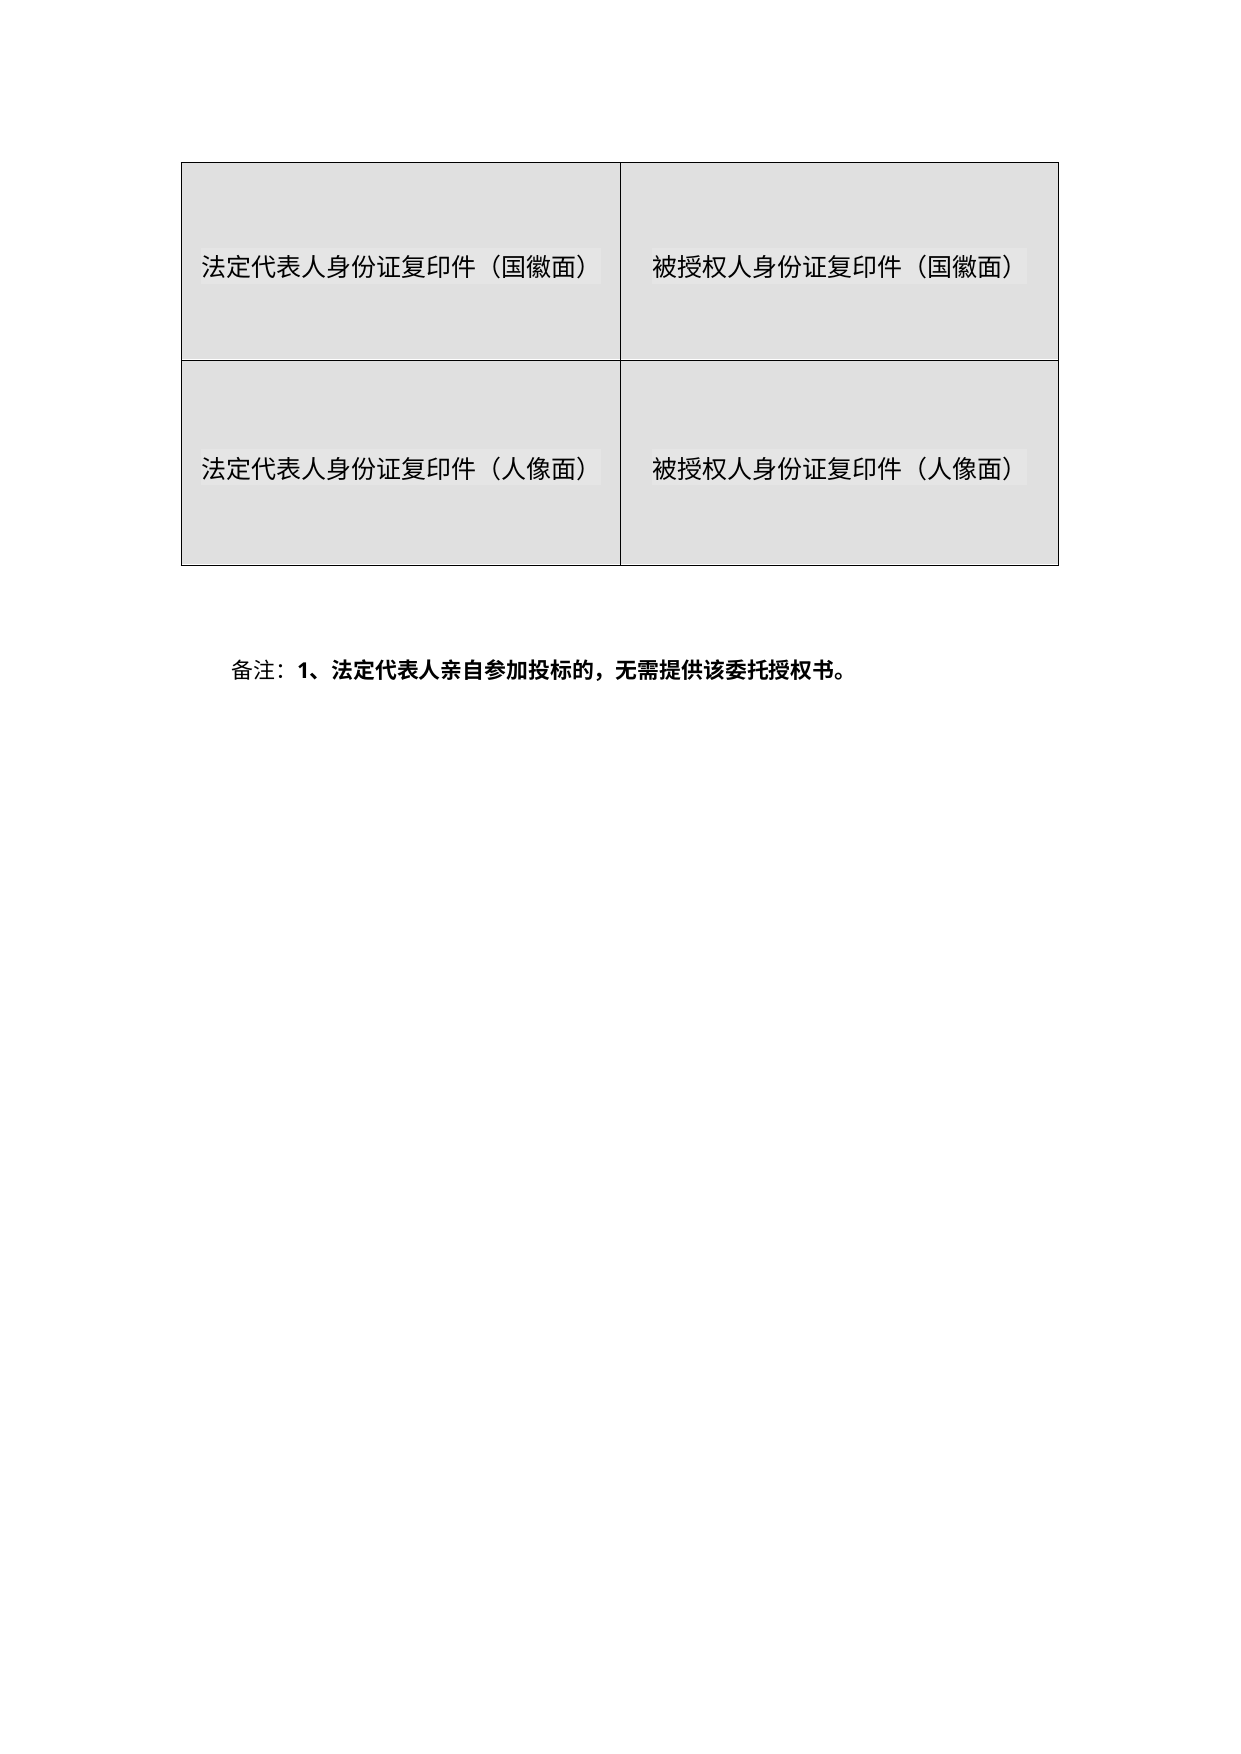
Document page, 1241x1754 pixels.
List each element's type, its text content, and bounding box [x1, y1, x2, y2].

table_cell 被授权人身份证复印件（人像面） [621, 361, 1058, 564]
text 备注：1、法定代表人亲自参加投标的，无需提供该委托授权书。 [187, 653, 1053, 686]
table_cell 法定代表人身份证复印件（人像面） [182, 361, 620, 564]
table_header 被授权人身份证复印件（国徽面） [621, 163, 1058, 359]
table_header 法定代表人身份证复印件（国徽面） [182, 163, 620, 359]
